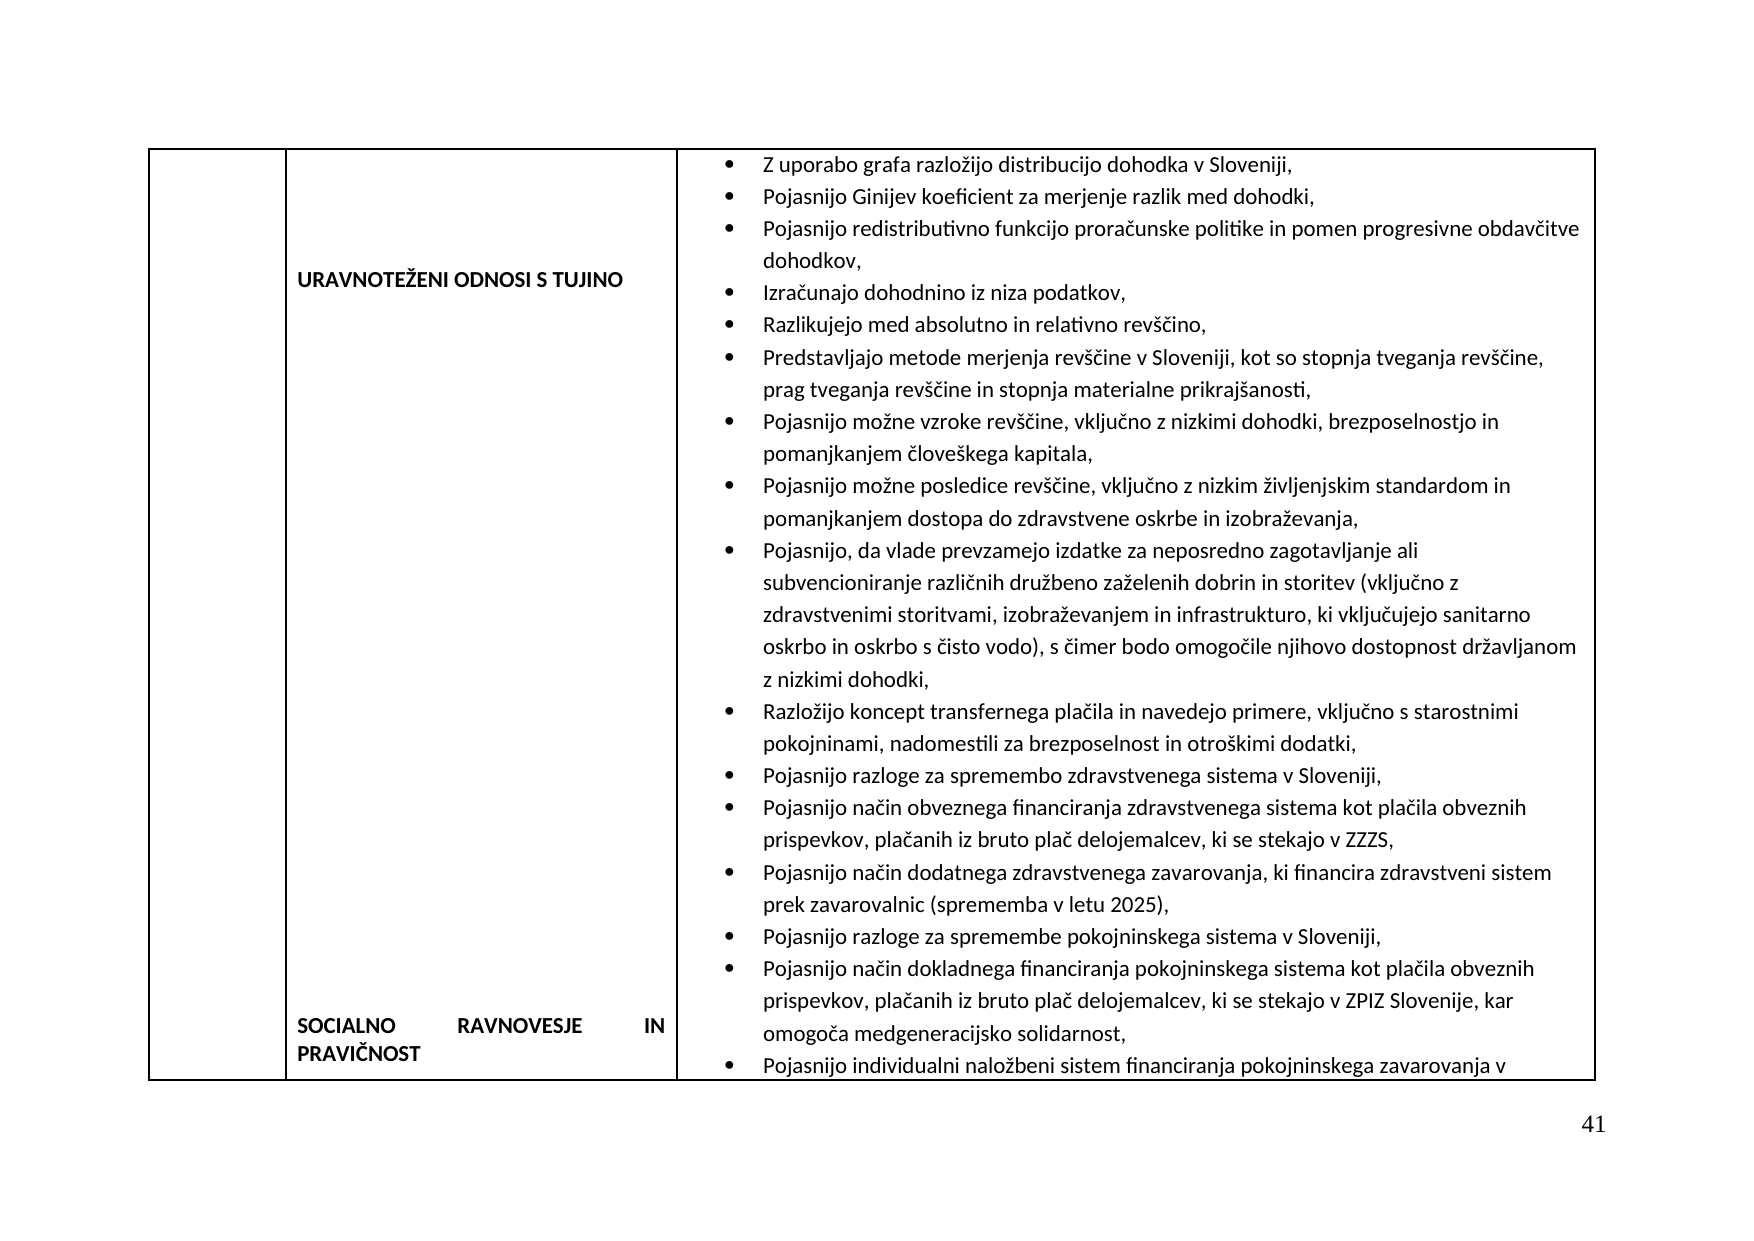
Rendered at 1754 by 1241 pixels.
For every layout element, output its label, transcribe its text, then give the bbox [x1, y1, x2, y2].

table_cell A [150, 150, 285, 1079]
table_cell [287, 150, 676, 1079]
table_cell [678, 150, 1594, 1079]
